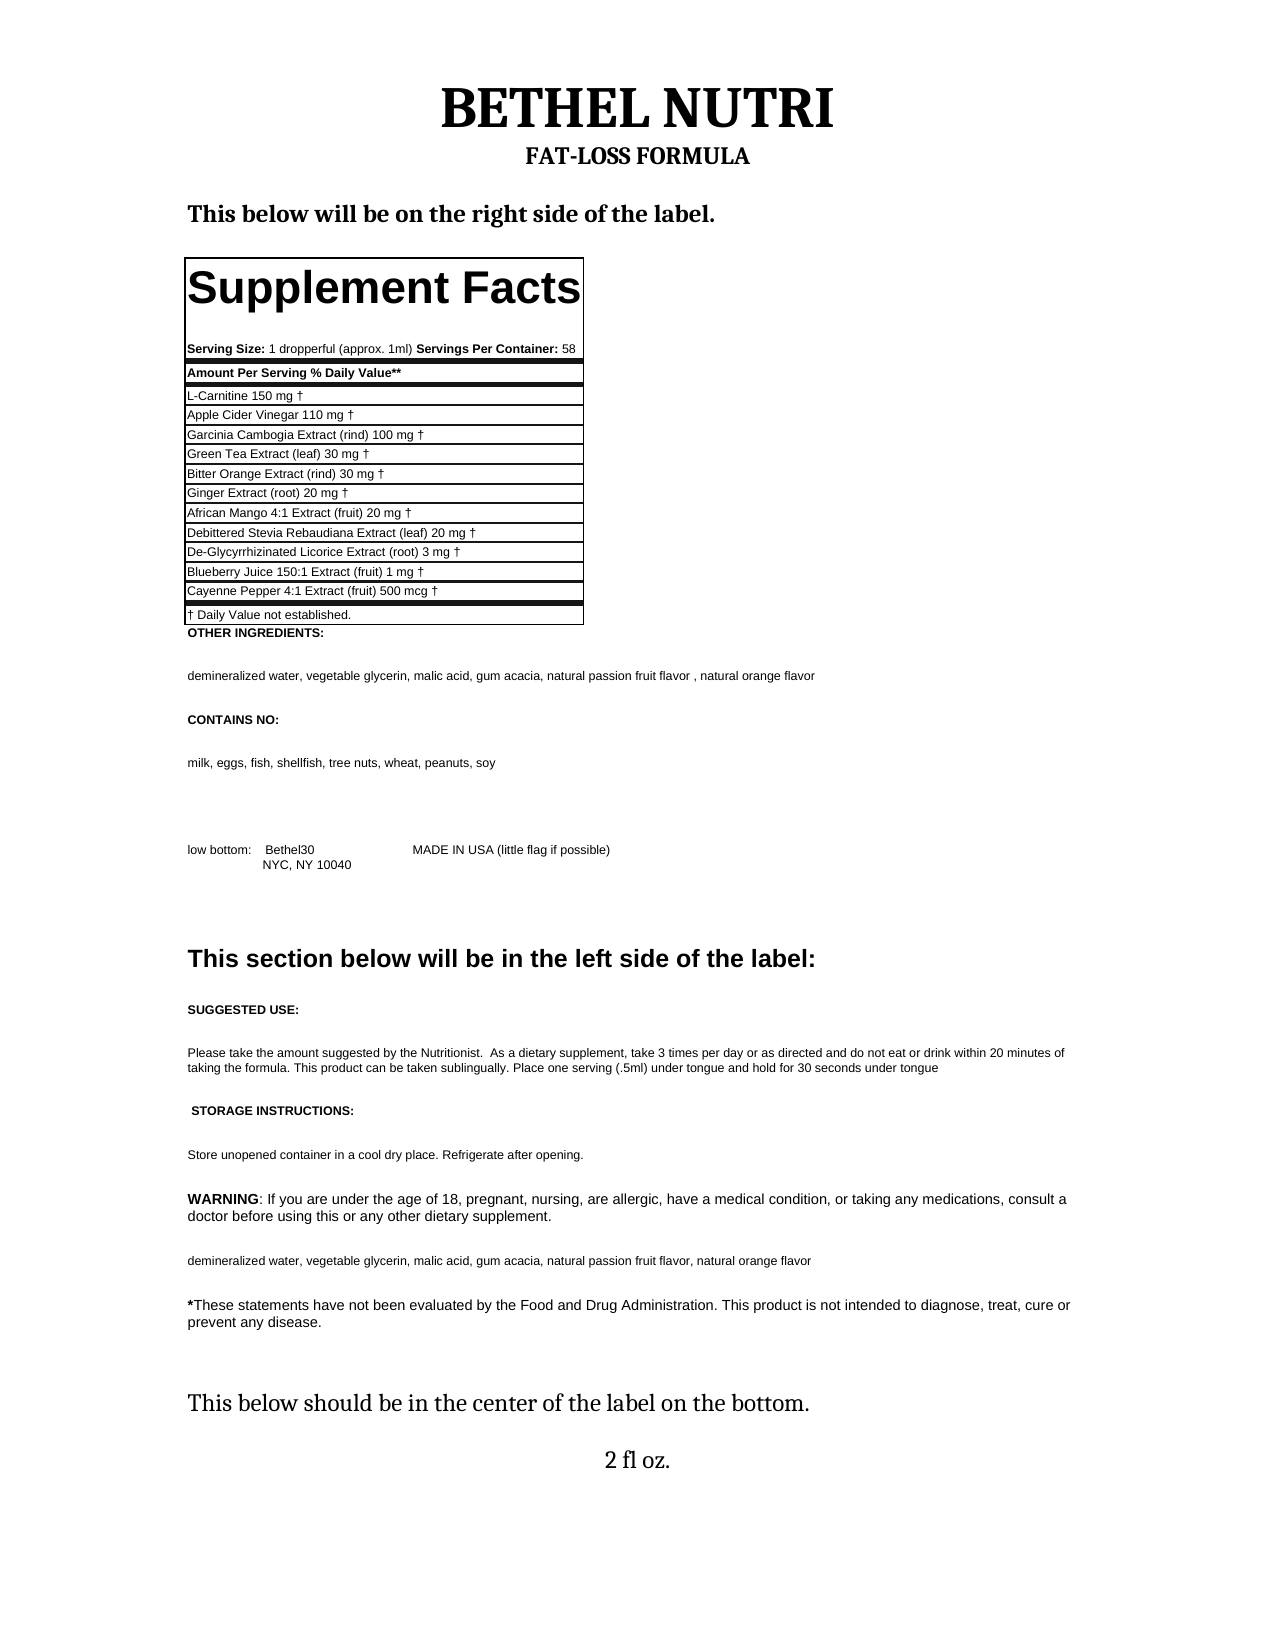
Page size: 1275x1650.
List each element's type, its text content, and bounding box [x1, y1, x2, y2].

text CONTAINS NO: [187, 712, 1087, 727]
text WARNING: If you are under the age of 18, pregnant, nursing, are allergic, have a medical condition, or taking any medications, consult a doctor before using this or any other dietary supplement. [187, 1191, 1087, 1224]
table_cell Debittered Stevia Rebaudiana Extract (leaf) 20 mg † [186, 524, 583, 541]
table_header Supplement Facts Serving Size: 1 dropperful (approx. 1ml) Servings Per Container: 58 [186, 259, 583, 358]
text NYC, NY 10040 [187, 857, 1087, 872]
text This section below will be in the left side of the label: [187, 944, 1087, 973]
text low bottom: Bethel30 MADE IN USA (little flag if possible) [187, 843, 1087, 857]
table_cell African Mango 4:1 Extract (fruit) 20 mg † [186, 504, 583, 522]
text STORAGE INSTRUCTIONS: [187, 1104, 1087, 1118]
table_cell Bitter Orange Extract (rind) 30 mg † [186, 465, 583, 482]
table_cell Ginger Extract (root) 20 mg † [186, 485, 583, 502]
text OTHER INGREDIENTS: [187, 286, 1087, 639]
text *These statements have not been evaluated by the Food and Drug Administration. This product is not intended to diagnose, treat, cure or prevent any disease. [187, 1297, 1087, 1331]
text demineralized water, vegetable glycerin, malic acid, gum acacia, natural passion fruit flavor, natural orange flavor [187, 1253, 1087, 1268]
text 2 fl oz. [187, 1446, 1087, 1475]
table_cell Green Tea Extract (leaf) 30 mg † [186, 445, 583, 463]
text Store unopened container in a cool dry place. Refrigerate after opening. [187, 1147, 1087, 1162]
text demineralized water, vegetable glycerin, malic acid, gum acacia, natural passion fruit flavor , natural orange flavor [187, 669, 1087, 683]
table_cell L-Carnitine 150 mg † [186, 387, 583, 404]
table_cell Amount Per Serving % Daily Value** [186, 364, 583, 382]
table_cell Garcinia Cambogia Extract (rind) 100 mg † [186, 426, 583, 443]
table_cell De-Glycyrrhizinated Licorice Extract (root) 3 mg † [186, 543, 583, 561]
text SUGGESTED USE: [187, 1002, 1087, 1017]
table_cell Apple Cider Vinegar 110 mg † [186, 406, 583, 424]
table_cell † Daily Value not established. [186, 606, 583, 624]
text This below should be in the center of the label on the bottom. [187, 1388, 1087, 1417]
table_cell Cayenne Pepper 4:1 Extract (fruit) 500 mcg † [186, 583, 583, 600]
text Please take the amount suggested by the Nutritionist. As a dietary supplement, take 3 times per day or as directed and do not eat or drink within 20 minutes of taking the formula. This product can be taken sublingually. Place one serving (.5ml) under tongue and hold for 30 seconds under tongue [187, 1046, 1087, 1074]
table_cell Blueberry Juice 150:1 Extract (fruit) 1 mg † [186, 563, 583, 580]
text milk, eggs, fish, shellfish, tree nuts, wheat, peanuts, soy [187, 756, 1087, 770]
